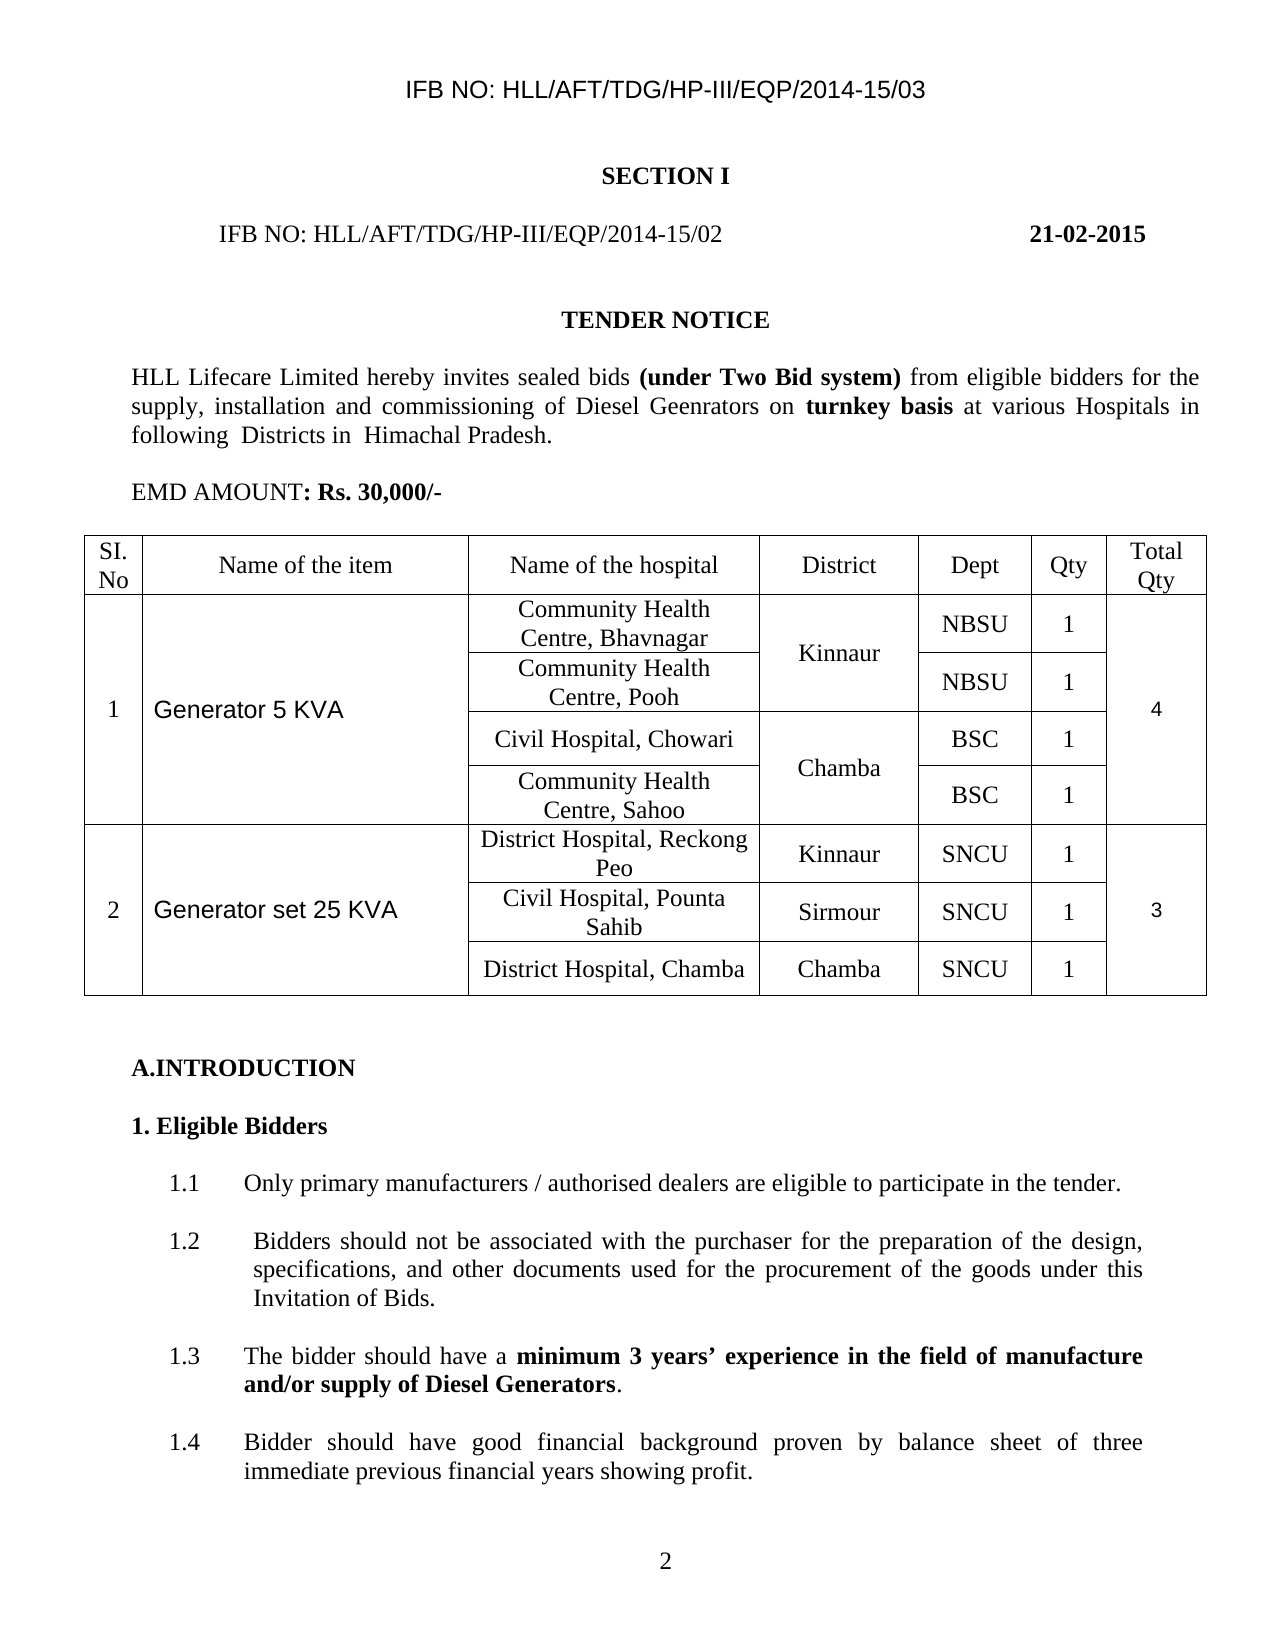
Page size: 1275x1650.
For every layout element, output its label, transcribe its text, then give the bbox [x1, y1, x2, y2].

text IFB NO: HLL/AFT/TDG/HP-III/EQP/2014-15/02 21-02-2015 [131, 219, 1200, 247]
table_cell Community Health Centre, Bhavnagar [469, 595, 759, 652]
table_cell 1 [1032, 712, 1106, 765]
table_header Name of the hospital [469, 536, 759, 593]
table_cell 4 [1107, 595, 1206, 823]
table_cell 1 [1032, 766, 1106, 823]
table_cell District Hospital, Reckong Peo [469, 825, 759, 882]
table_cell Civil Hospital, Pounta Sahib [469, 883, 759, 941]
table_cell 3 [1107, 825, 1206, 995]
subtitle HLL Lifecare Limited hereby invites sealed bids (under Two Bid system) from eligible bidders for the supply, installation and commissioning of Diesel Geenrators on turnkey basis at various Hospitals in following Districts in Himachal Pradesh. [131, 362, 1200, 449]
text EMD AMOUNT: Rs. 30,000/- [131, 477, 1200, 506]
table_cell Chamba [760, 712, 918, 823]
table_header Qty [1032, 536, 1106, 593]
table_cell Chamba [760, 942, 918, 995]
table_cell Generator set 25 KVA [143, 825, 468, 995]
table_header District [760, 536, 918, 593]
table_cell 1 [1032, 883, 1106, 941]
table_cell SNCU [919, 942, 1031, 995]
table_header Name of the item [143, 536, 468, 593]
table_cell 1 [1032, 653, 1106, 711]
text 1.1 Only primary manufacturers / authorised dealers are eligible to participate in the tender. [169, 1168, 1144, 1197]
table_header Dept [919, 536, 1031, 593]
table_cell SNCU [919, 825, 1031, 882]
table_cell District Hospital, Chamba [469, 942, 759, 995]
table_cell 1 [1032, 595, 1106, 652]
table_cell Civil Hospital, Chowari [469, 712, 759, 765]
table_header Total Qty [1107, 536, 1206, 593]
table_cell Community Health Centre, Pooh [469, 653, 759, 711]
text 1.3 The bidder should have a minimum 3 years’ experience in the field of manufacture and/or supply of Diesel Generators. [169, 1341, 1144, 1398]
text 1.2 Bidders should not be associated with the purchaser for the preparation of the design, specifications, and other documents used for the procurement of the goods under this Invitation of Bids. [169, 1226, 1144, 1312]
text 1.4 Bidder should have good financial background proven by balance sheet of three immediate previous financial years showing profit. [169, 1427, 1144, 1484]
table_cell 2 [85, 825, 142, 995]
table_cell 1 [1032, 942, 1106, 995]
table_cell Kinnaur [760, 825, 918, 882]
table_cell NBSU [919, 653, 1031, 711]
text SECTION I [131, 161, 1200, 190]
table_cell Sirmour [760, 883, 918, 941]
text A.INTRODUCTION [131, 1053, 1200, 1082]
table_header SI. No [85, 536, 142, 593]
table_cell 1 [1032, 825, 1106, 882]
table_cell Generator 5 KVA [143, 595, 468, 823]
table_cell Community Health Centre, Sahoo [469, 766, 759, 823]
table_cell BSC [919, 712, 1031, 765]
table_cell BSC [919, 766, 1031, 823]
text 1. Eligible Bidders [131, 1111, 1200, 1139]
subtitle TENDER NOTICE [131, 305, 1200, 334]
table_cell 1 [85, 595, 142, 823]
table_cell SNCU [919, 883, 1031, 941]
table_cell NBSU [919, 595, 1031, 652]
table_cell Kinnaur [760, 595, 918, 711]
